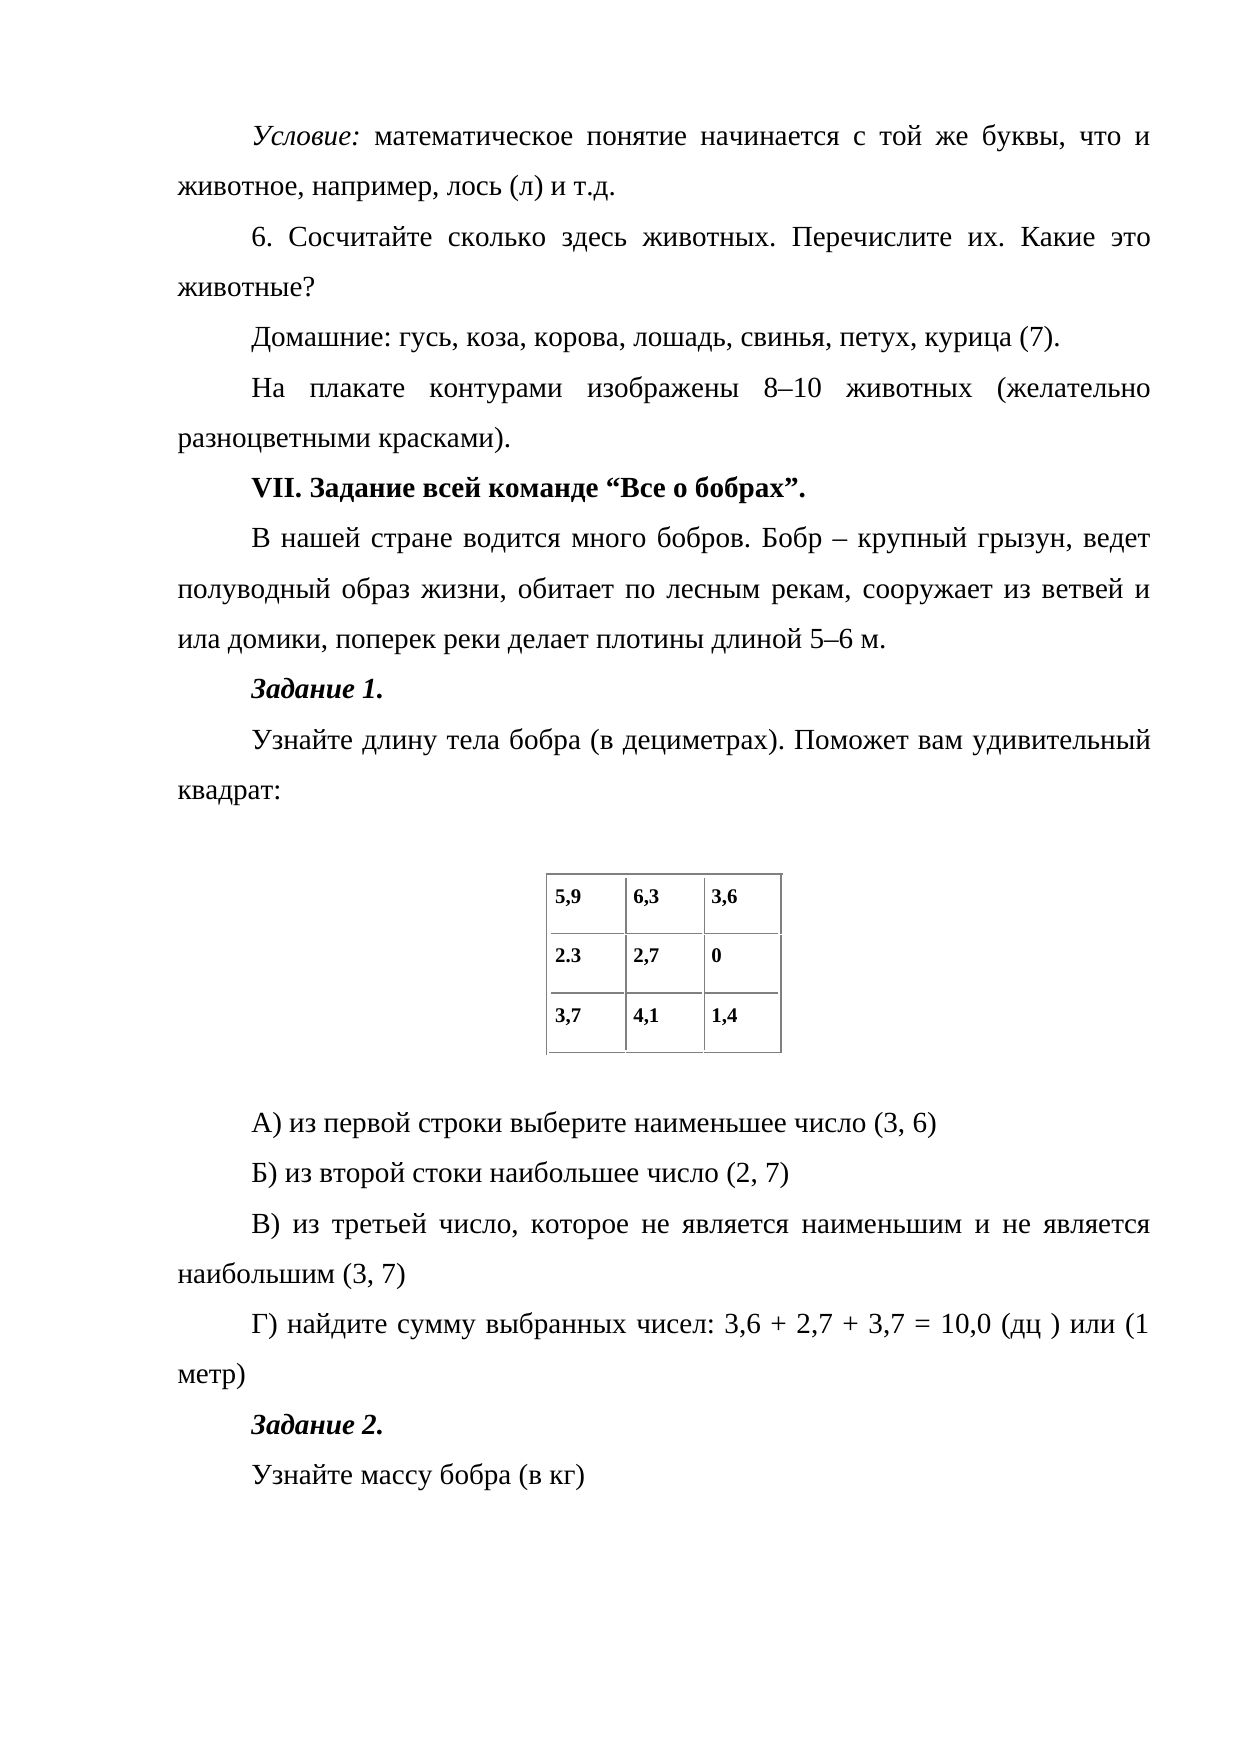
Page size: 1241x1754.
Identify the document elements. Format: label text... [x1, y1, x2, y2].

table_cell 1,4 [704, 992, 780, 1052]
text Б) из второй стоки наибольшее число (2, 7) [177, 1155, 1152, 1189]
table_cell 2.3 [549, 933, 624, 992]
table_cell 2,7 [627, 936, 702, 992]
text Условие: математическое понятие начинается с той же буквы, что и животное, например, лось (л) и т.д. [177, 118, 1152, 202]
text Задание 1. [177, 672, 1152, 705]
text В нашей стране водится много бобров. Бобр – крупный грызун, ведет полуводный образ жизни, обитает по лесным рекам, сооружает из ветвей и ила домики, поперек реки делает плотины длиной 5–6 м. [177, 521, 1152, 655]
text Г) найдите сумму выбранных чисел: 3,6 + 2,7 + 3,7 = 10,0 (дц ) или () [177, 1306, 1152, 1390]
table_cell 0 [705, 933, 781, 992]
text В) из третьей число, которое не является наименьшим и не является наибольшим (3, 7) [177, 1206, 1152, 1289]
text Домашние: гусь, коза, корова, лошадь, свинья, петух, курица (7). [177, 319, 1152, 353]
table_header 6,3 [625, 876, 703, 932]
table_cell 3,7 [549, 992, 625, 1052]
table_header 3,6 [704, 876, 780, 932]
text А) из первой строки выберите наименьшее число (3, 6) [177, 1105, 1152, 1139]
table_header 5,9 [549, 876, 625, 932]
text Узнайте массу бобра (в кг) [177, 1457, 1152, 1491]
text 6. Сосчитайте сколько здесь животных. Перечислите их. Какие это животные? [177, 219, 1152, 303]
text VII. Задание всей команде “Все о бобрах”. [177, 470, 1152, 504]
table_cell 4,1 [625, 995, 703, 1052]
text Задание 2. [177, 1407, 1152, 1441]
text Узнайте длину тела бобра (в дециметрах). Поможет вам удивительный квадрат: [177, 722, 1152, 806]
text На плакате контурами изображены 8–10 животных (желательно разноцветными красками). [177, 370, 1152, 453]
